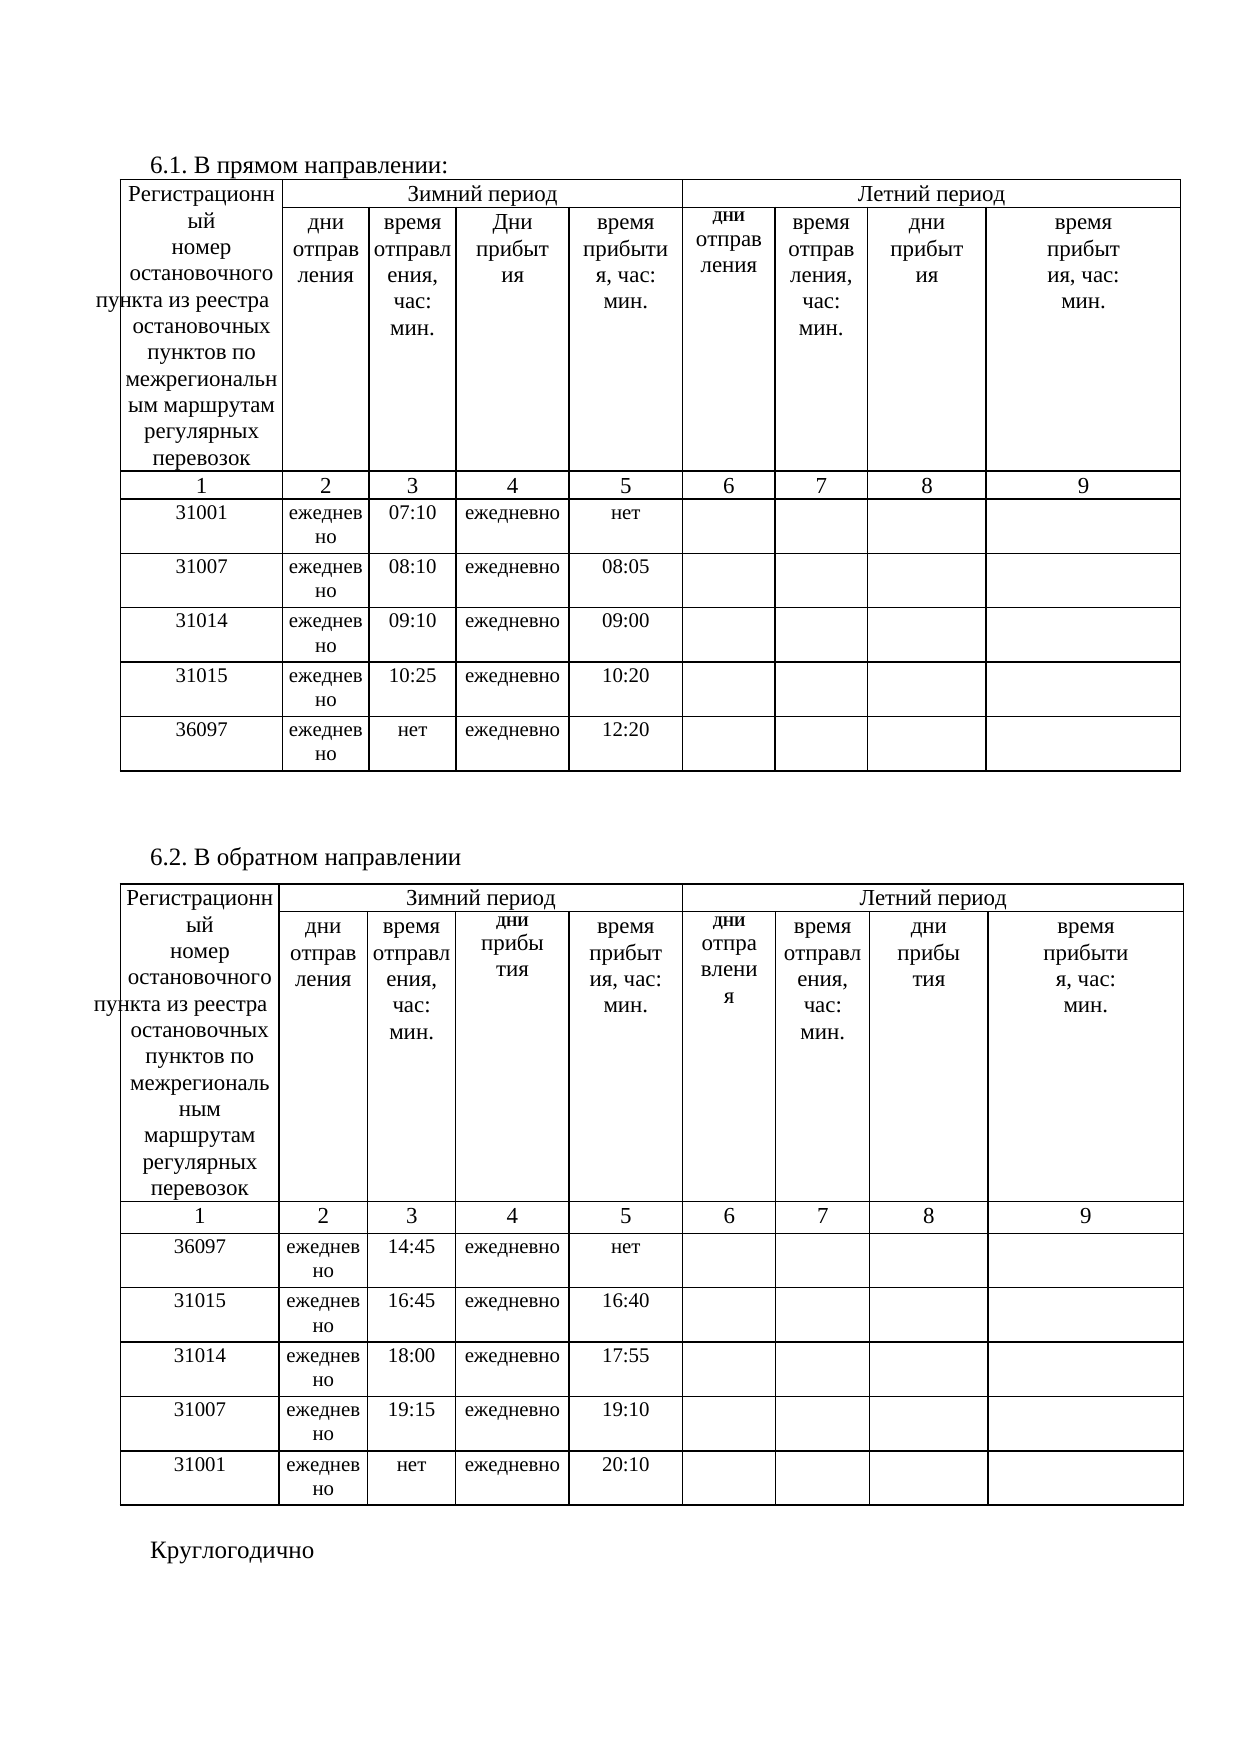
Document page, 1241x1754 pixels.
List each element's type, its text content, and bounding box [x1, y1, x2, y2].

table_cell 3 [370, 472, 455, 498]
table_cell 08:05 [570, 554, 682, 607]
table_cell [776, 663, 867, 716]
table_cell время отправл ения, час: мин. [368, 912, 455, 1201]
table_cell 31007 [121, 1397, 278, 1450]
table_cell 1 [121, 472, 282, 498]
table_cell нет [570, 1234, 682, 1287]
table_cell [683, 717, 774, 770]
table_cell ДНИ отправ ления [683, 208, 774, 470]
table_cell [870, 1397, 987, 1450]
table_cell ДНИ прибы тия [456, 912, 568, 1201]
table_cell [776, 1288, 869, 1341]
table_cell [989, 1343, 1183, 1396]
table_cell [776, 500, 867, 552]
table_cell ежедневно [456, 1452, 568, 1504]
table_cell 31001 [121, 500, 282, 552]
table_cell время отправл ения, час: мин. [370, 208, 455, 470]
table_cell 07:10 [370, 500, 455, 552]
table_cell [776, 717, 867, 770]
table_cell ежедневно [457, 500, 568, 552]
table_cell 31014 [121, 608, 282, 661]
table_cell 31015 [121, 1288, 278, 1341]
table_cell 31001 [121, 1452, 278, 1504]
table_cell ежедневно [456, 1397, 568, 1450]
table_cell 17:55 [570, 1343, 682, 1396]
table_cell 14:45 [368, 1234, 455, 1287]
table_cell время прибыти я, час: мин. [989, 912, 1183, 1201]
table_cell 09:00 [570, 608, 682, 661]
table_cell ежедневно [283, 663, 368, 716]
table_cell нет [370, 717, 455, 770]
table_cell [683, 1397, 775, 1450]
table_cell 6 [683, 472, 774, 498]
text 6.2. В обратном направлении [150, 842, 1090, 870]
table_cell время отправ ления, час: мин. [776, 208, 867, 470]
table_cell 2 [283, 472, 368, 498]
table_cell [868, 554, 985, 607]
table_cell 9 [989, 1202, 1183, 1232]
table_cell 8 [868, 472, 985, 498]
table_cell ежедневно [283, 554, 368, 607]
table_cell [776, 1234, 869, 1287]
table_cell 6 [683, 1202, 775, 1232]
table_cell [870, 1288, 987, 1341]
table_cell 10:20 [570, 663, 682, 716]
table_cell ежедневно [456, 1288, 568, 1341]
table_cell [683, 554, 774, 607]
table_cell [776, 608, 867, 661]
table_cell 36097 [121, 717, 282, 770]
table_cell ежедневно [280, 1397, 367, 1450]
table_cell 4 [457, 472, 568, 498]
table_cell ежедневно [457, 554, 568, 607]
table_cell [987, 608, 1180, 661]
table_cell [868, 663, 985, 716]
table_cell [987, 717, 1180, 770]
table_cell 31015 [121, 663, 282, 716]
table_cell 16:40 [570, 1288, 682, 1341]
table_cell ежедневно [283, 717, 368, 770]
table_header Регистрационный номер остановочного пункта из реестра остановочных пунктов по межрегиональным маршрутам регулярных перевозок [121, 180, 282, 470]
table_cell время прибыт ия, час: мин. [987, 208, 1180, 470]
table_cell [868, 717, 985, 770]
table_cell [683, 1234, 775, 1287]
table_cell [683, 1452, 775, 1504]
text Круглогодично [150, 1535, 1090, 1563]
table_cell 5 [570, 1202, 682, 1232]
table_cell 18:00 [368, 1343, 455, 1396]
table_cell дни прибыт ия [868, 208, 985, 470]
table_cell 5 [570, 472, 682, 498]
table_cell ежедневно [283, 608, 368, 661]
table_cell 7 [776, 472, 867, 498]
table_cell 09:10 [370, 608, 455, 661]
table_header Зимний период [283, 180, 682, 207]
table_cell 3 [368, 1202, 455, 1232]
table_cell ежедневно [456, 1343, 568, 1396]
table_cell 9 [987, 472, 1180, 498]
table_cell [868, 500, 985, 552]
table_cell 31014 [121, 1343, 278, 1396]
table_cell ДНИ отпра влени я [683, 912, 775, 1201]
table_header Летний период [683, 885, 1183, 911]
table_cell 20:10 [570, 1452, 682, 1504]
table_cell нет [570, 500, 682, 552]
table_cell ежедневно [280, 1234, 367, 1287]
table_cell [989, 1452, 1183, 1504]
table_cell [987, 663, 1180, 716]
table_header Зимний период [280, 885, 682, 911]
table_cell время прибыти я, час: мин. [570, 208, 682, 470]
table_cell ежедневно [280, 1452, 367, 1504]
table_cell время прибыт ия, час: мин. [570, 912, 682, 1201]
table_header Регистрационный номер остановочного пункта из реестра остановочных пунктов по межрегиональным маршрутам регулярных перевозок [121, 885, 278, 1201]
table_cell ежедневно [280, 1343, 367, 1396]
table_cell 19:10 [570, 1397, 682, 1450]
table_cell 31007 [121, 554, 282, 607]
table_cell время отправл ения, час: мин. [776, 912, 869, 1201]
table_cell [683, 608, 774, 661]
table_cell 36097 [121, 1234, 278, 1287]
table_cell [987, 500, 1180, 552]
table_cell ежедневно [457, 717, 568, 770]
table_cell 08:10 [370, 554, 455, 607]
table_cell ежедневно [280, 1288, 367, 1341]
table_cell [870, 1452, 987, 1504]
table_cell 19:15 [368, 1397, 455, 1450]
table_cell ежедневно [456, 1234, 568, 1287]
table_cell 2 [280, 1202, 367, 1232]
table_cell ежедневно [283, 500, 368, 552]
table_cell ежедневно [457, 663, 568, 716]
table_cell [987, 554, 1180, 607]
table_cell 8 [870, 1202, 987, 1232]
table_cell дни прибы тия [870, 912, 987, 1201]
table_cell [776, 1397, 869, 1450]
table_cell [776, 1343, 869, 1396]
table_cell 10:25 [370, 663, 455, 716]
table_cell [989, 1234, 1183, 1287]
table_cell [683, 663, 774, 716]
table_cell [989, 1397, 1183, 1450]
table_cell [683, 1343, 775, 1396]
table_cell 1 [121, 1202, 278, 1232]
table_cell 7 [776, 1202, 869, 1232]
table_cell нет [368, 1452, 455, 1504]
table_cell [870, 1343, 987, 1396]
table_cell 4 [456, 1202, 568, 1232]
table_cell [868, 608, 985, 661]
table_cell ежедневно [457, 608, 568, 661]
table_cell [870, 1234, 987, 1287]
table_cell дни отправ ления [283, 208, 368, 470]
table_header Летний период [683, 180, 1180, 207]
table_cell [683, 500, 774, 552]
table_cell Дни прибыт ия [457, 208, 568, 470]
table_cell [989, 1288, 1183, 1341]
table_cell дни отправ ления [280, 912, 367, 1201]
table_cell [683, 1288, 775, 1341]
table_cell [776, 554, 867, 607]
table_cell [776, 1452, 869, 1504]
table_cell 12:20 [570, 717, 682, 770]
text 6.1. В прямом направлении: [150, 150, 1090, 179]
table_cell 16:45 [368, 1288, 455, 1341]
